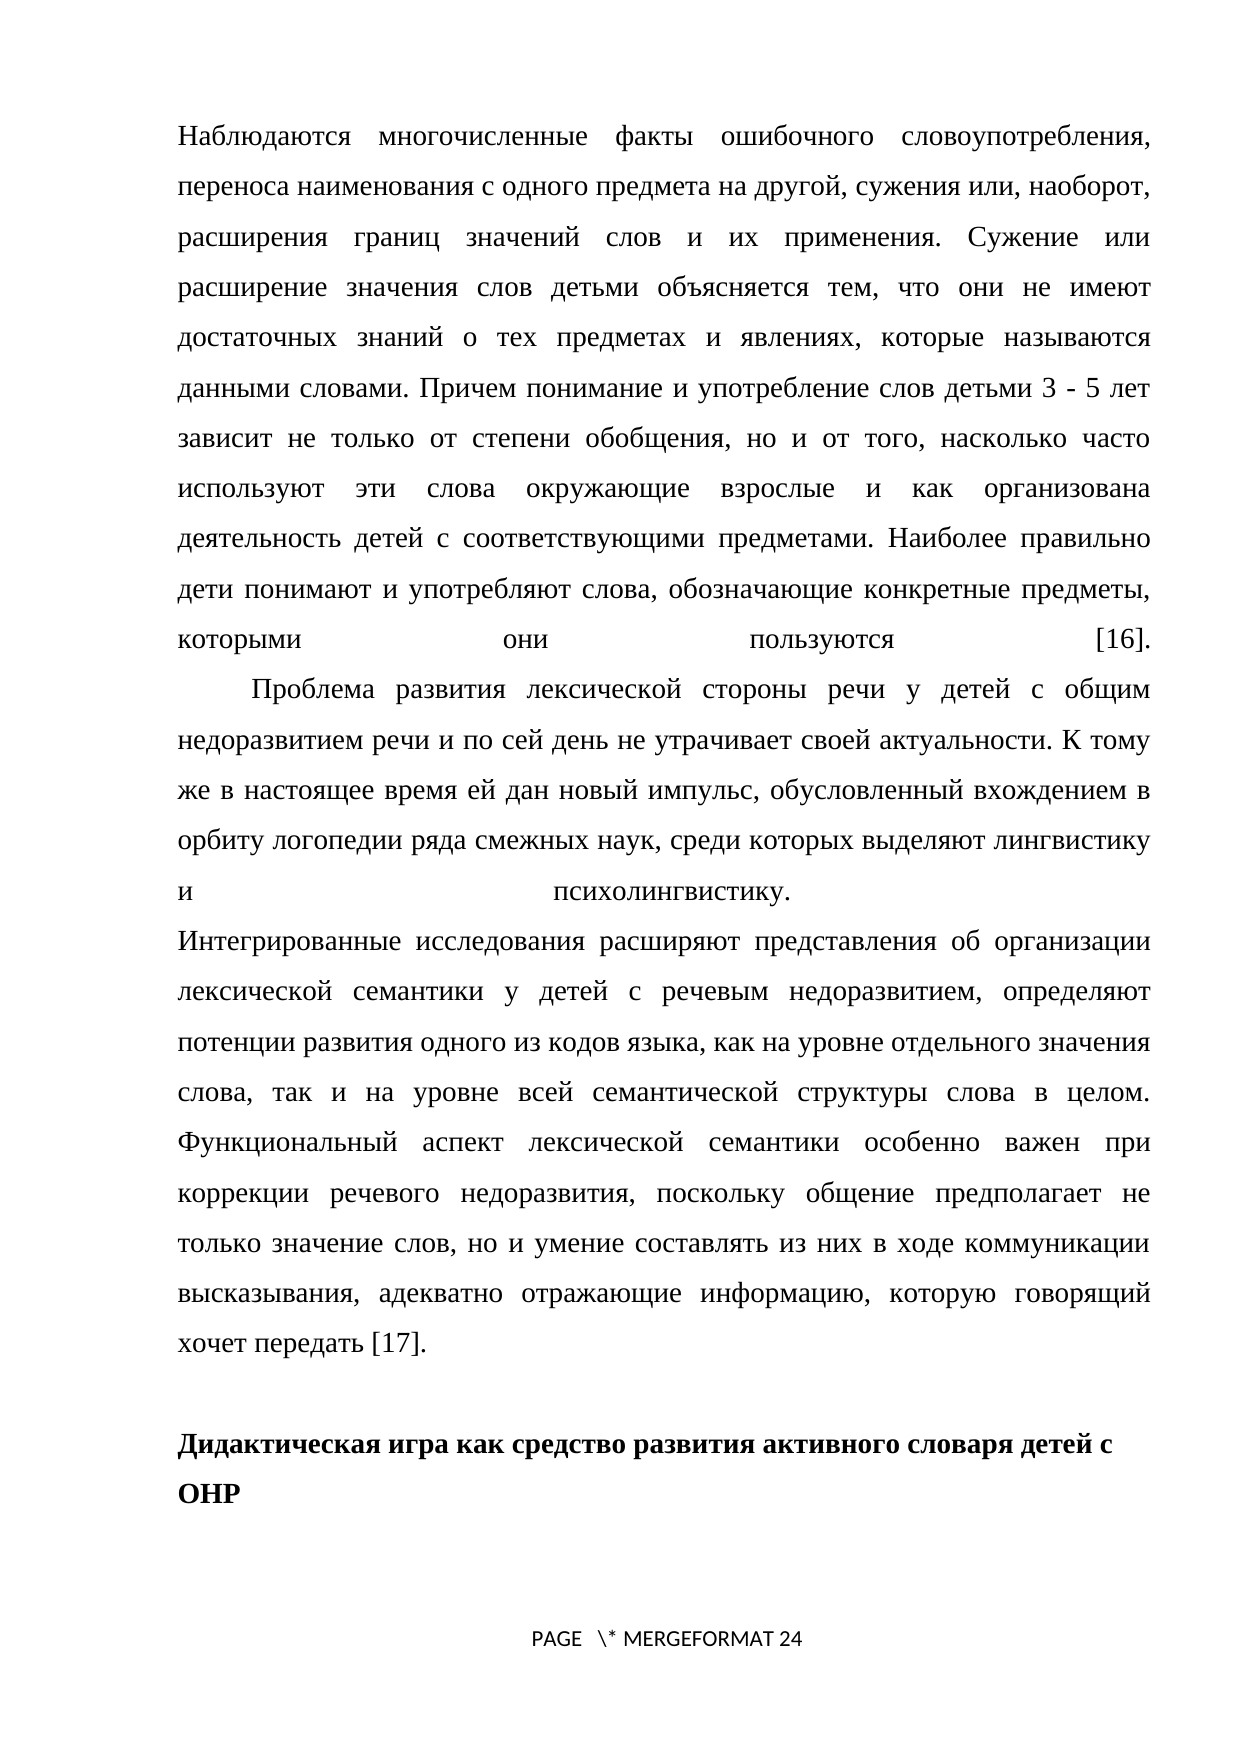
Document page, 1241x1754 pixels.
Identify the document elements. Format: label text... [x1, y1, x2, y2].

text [177, 118, 1152, 1359]
text Дидактическая игра как средство развития активного словаря детей с ОНР [177, 1426, 1152, 1510]
